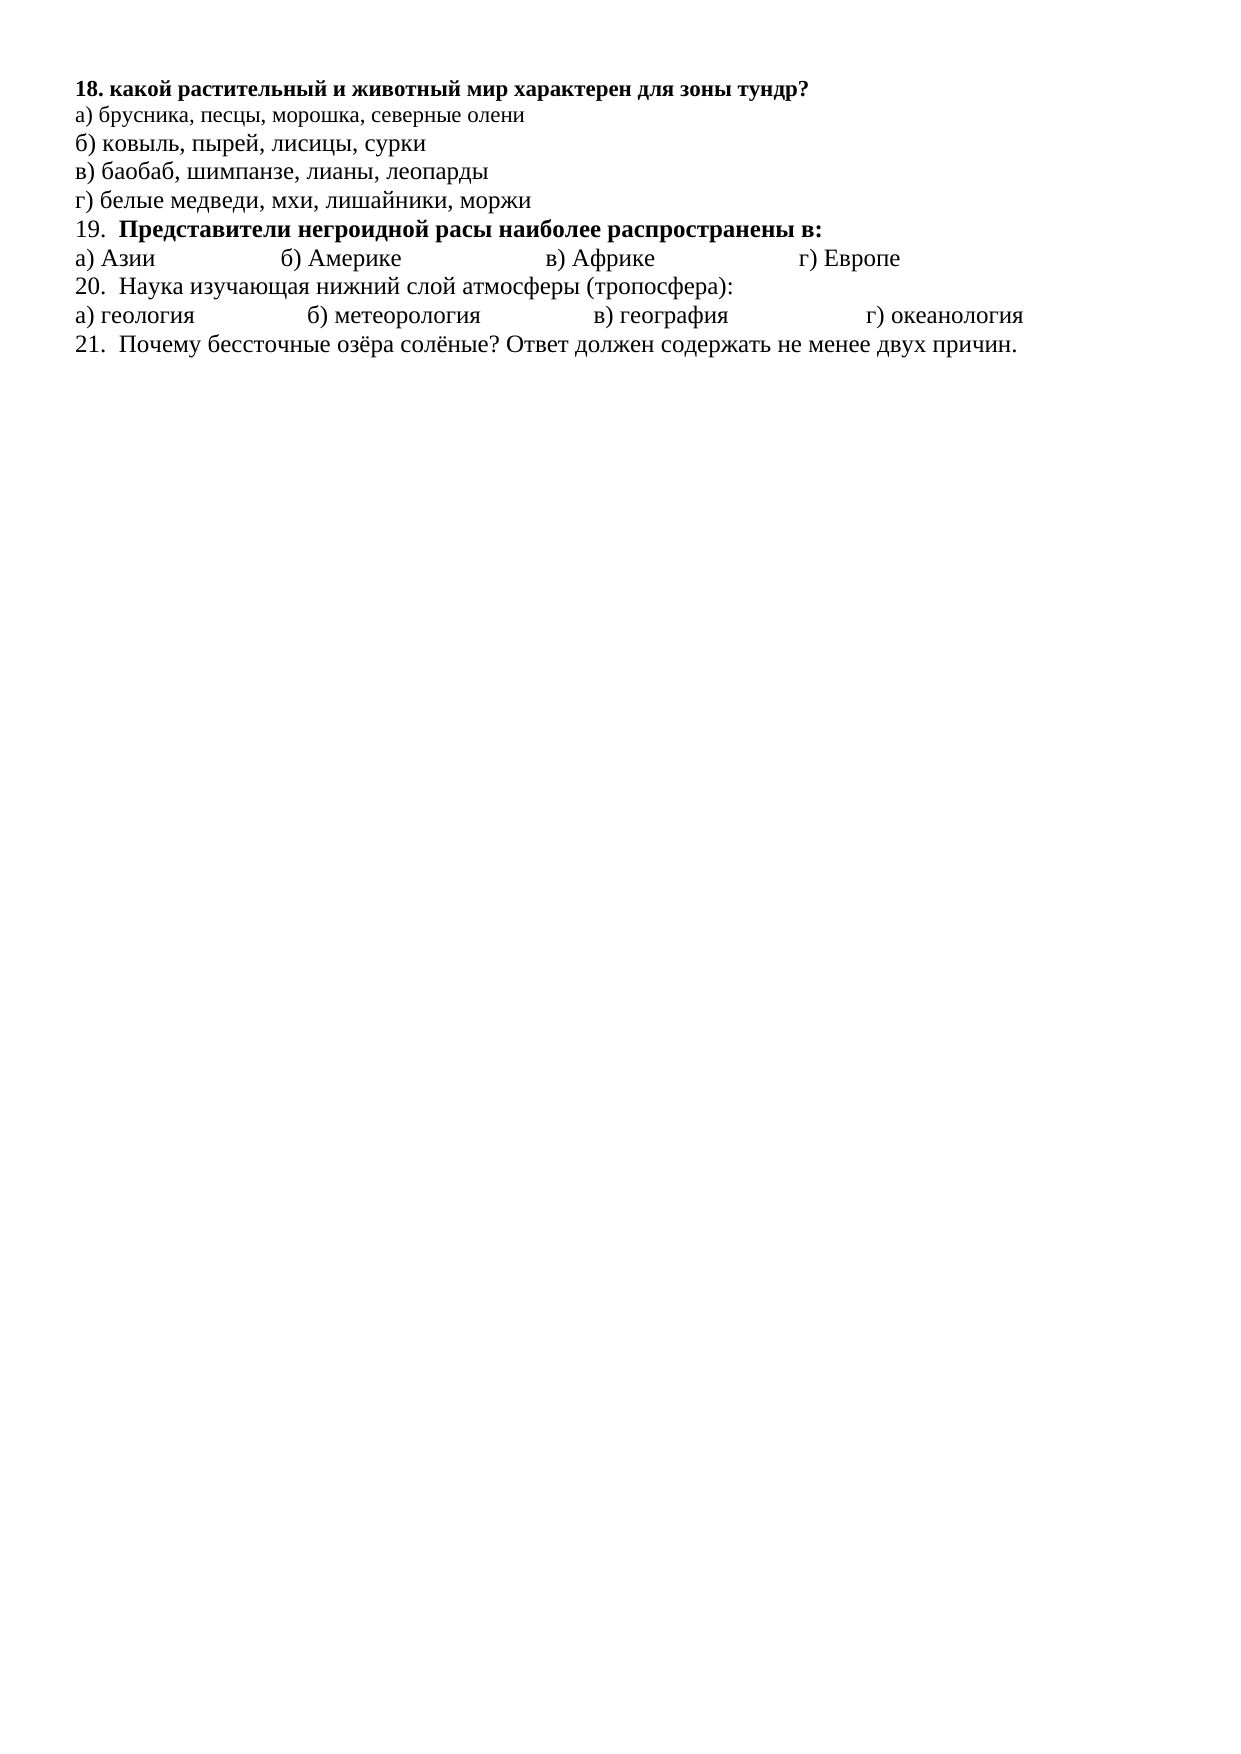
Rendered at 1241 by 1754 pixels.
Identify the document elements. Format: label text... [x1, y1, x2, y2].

text а) геология б) метеорология в) география г) океанология [75, 300, 1165, 329]
text а) брусника, песцы, морошка, северные олени [75, 101, 1165, 128]
text 21. Почему бессточные озёра солёные? Ответ должен содержать не менее двух причин. [75, 329, 1165, 358]
text в) баобаб, шимпанзе, лианы, леопарды [75, 156, 1165, 185]
text 18. какой растительный и животный мир характерен для зоны тундр? [75, 75, 1165, 101]
text б) ковыль, пырей, лисицы, сурки [75, 128, 1165, 156]
text 19. Представители негроидной расы наиболее распространены в: [75, 214, 1165, 243]
text а) Азии б) Америке в) Африке г) Европе [75, 243, 1165, 271]
text г) белые медведи, мхи, лишайники, моржи [75, 185, 1165, 214]
text 20. Наука изучающая нижний слой атмосферы (тропосфера): [75, 271, 1165, 300]
